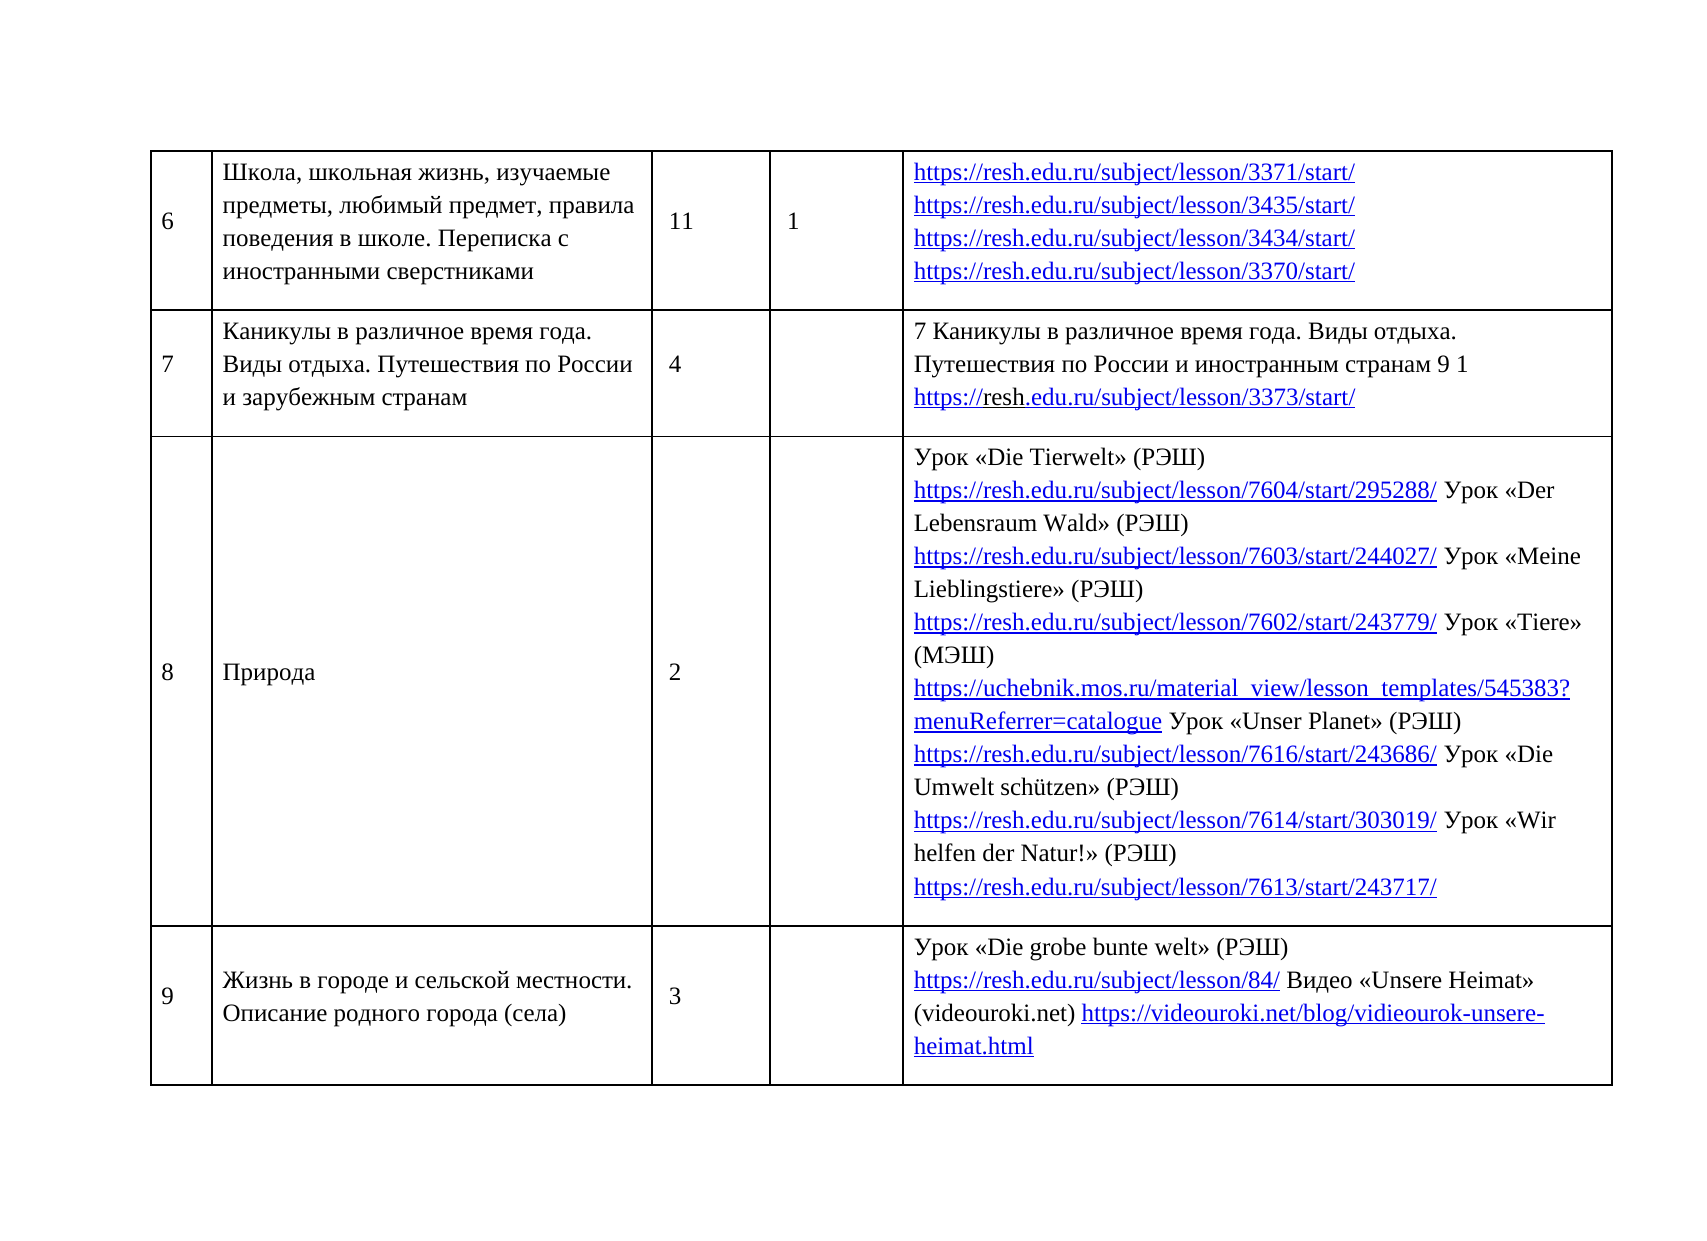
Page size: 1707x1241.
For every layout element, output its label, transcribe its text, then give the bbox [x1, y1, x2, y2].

table_cell Урок «Die Tierwelt» (РЭШ) https://resh.edu.ru/subject/lesson/7604/start/295288/ Урок «Der Lebensraum Wald» (РЭШ) https://resh.edu.ru/subject/lesson/7603/start/244027/ Урок «Meine Lieblingstiere» (РЭШ) https://resh.edu.ru/subject/lesson/7602/start/243779/ Урок «Tiere» (МЭШ) https://uchebnik.mos.ru/material_view/lesson_templates/545383?menuReferrer=catalogue Урок «Unser Planet» (РЭШ) https://resh.edu.ru/subject/lesson/7616/start/243686/ Урок «Die Umwelt schützen» (РЭШ) https://resh.edu.ru/subject/lesson/7614/start/303019/ Урок «Wir helfen der Natur!» (РЭШ) https://resh.edu.ru/subject/lesson/7613/start/243717/ [904, 437, 1611, 925]
table_cell 7 [152, 311, 211, 436]
table_cell 6 [152, 152, 211, 309]
table_cell Жизнь в городе и сельской местности. Описание родного города (села) [213, 927, 651, 1084]
table_cell 1 [771, 152, 902, 309]
table_cell 9 [152, 927, 211, 1084]
table_cell 2 [653, 437, 769, 925]
table_cell 3 [653, 927, 769, 1084]
table_cell [771, 311, 902, 436]
table_cell https://resh.edu.ru/subject/lesson/3371/start/ https://resh.edu.ru/subject/lesson/3435/start/ https://resh.edu.ru/subject/lesson/3434/start/ https://resh.edu.ru/subject/lesson/3370/start/ [904, 152, 1611, 309]
table_cell Урок «Die grobe bunte welt» (РЭШ) https://resh.edu.ru/subject/lesson/84/ Видео «Unsere Heimat» (videouroki.net) https://videouroki.net/blog/vidieourok-unsere-heimat.html [904, 927, 1611, 1084]
table_cell 11 [653, 152, 769, 309]
table_cell Школа, школьная жизнь, изучаемые предметы, любимый предмет, правила поведения в школе. Переписка с иностранными сверстниками [213, 152, 651, 309]
table_cell 7 Каникулы в различное время года. Виды отдыха. Путешествия по России и иностранным странам 9 1 https://resh.edu.ru/subject/lesson/3373/start/ [904, 311, 1611, 436]
table_cell [771, 437, 902, 925]
table_cell [771, 927, 902, 1084]
table_cell 8 [152, 437, 211, 925]
table_cell Каникулы в различное время года. Виды отдыха. Путешествия по России и зарубежным странам [213, 311, 651, 436]
table_cell 4 [653, 311, 769, 436]
table_cell Природа [213, 437, 651, 925]
